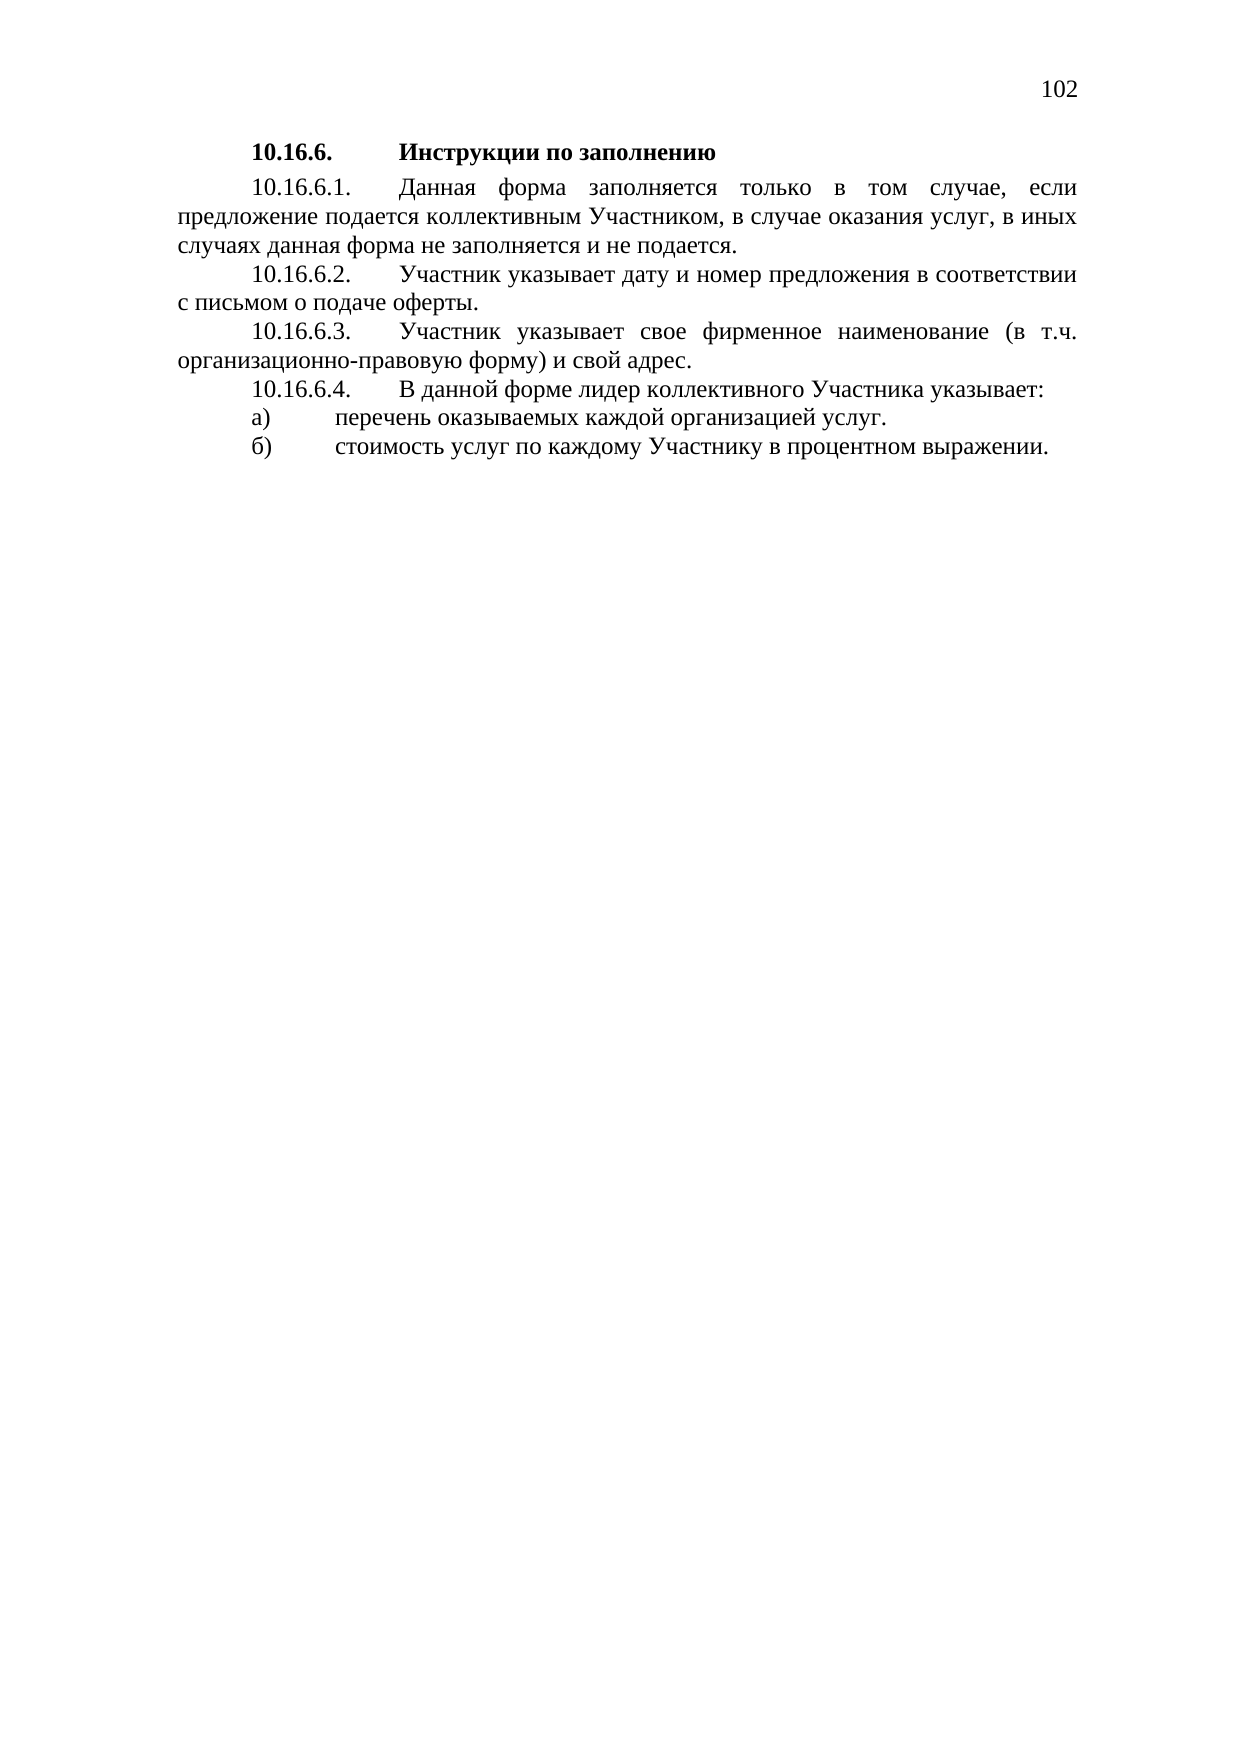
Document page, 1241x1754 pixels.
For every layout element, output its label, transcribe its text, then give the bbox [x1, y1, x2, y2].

list Данная форма заполняется только в том случае, если предложение подается коллективным Участником, в случае оказания услуг, в иных случаях данная форма не заполняется и не подается. [177, 172, 1078, 259]
list Инструкции по заполнению [177, 137, 1078, 166]
list Участник указывает свое фирменное наименование (в т.ч. организационно-правовую форму) и свой адрес. [177, 316, 1078, 374]
list стоимость услуг по каждому Участнику в процентном выражении. [177, 431, 1078, 460]
list перечень оказываемых каждой организацией услуг. [177, 402, 1078, 431]
list Участник указывает дату и номер предложения в соответствии с письмом о подаче оферты. [177, 259, 1078, 316]
list В данной форме лидер коллективного Участника указывает: [177, 374, 1078, 402]
